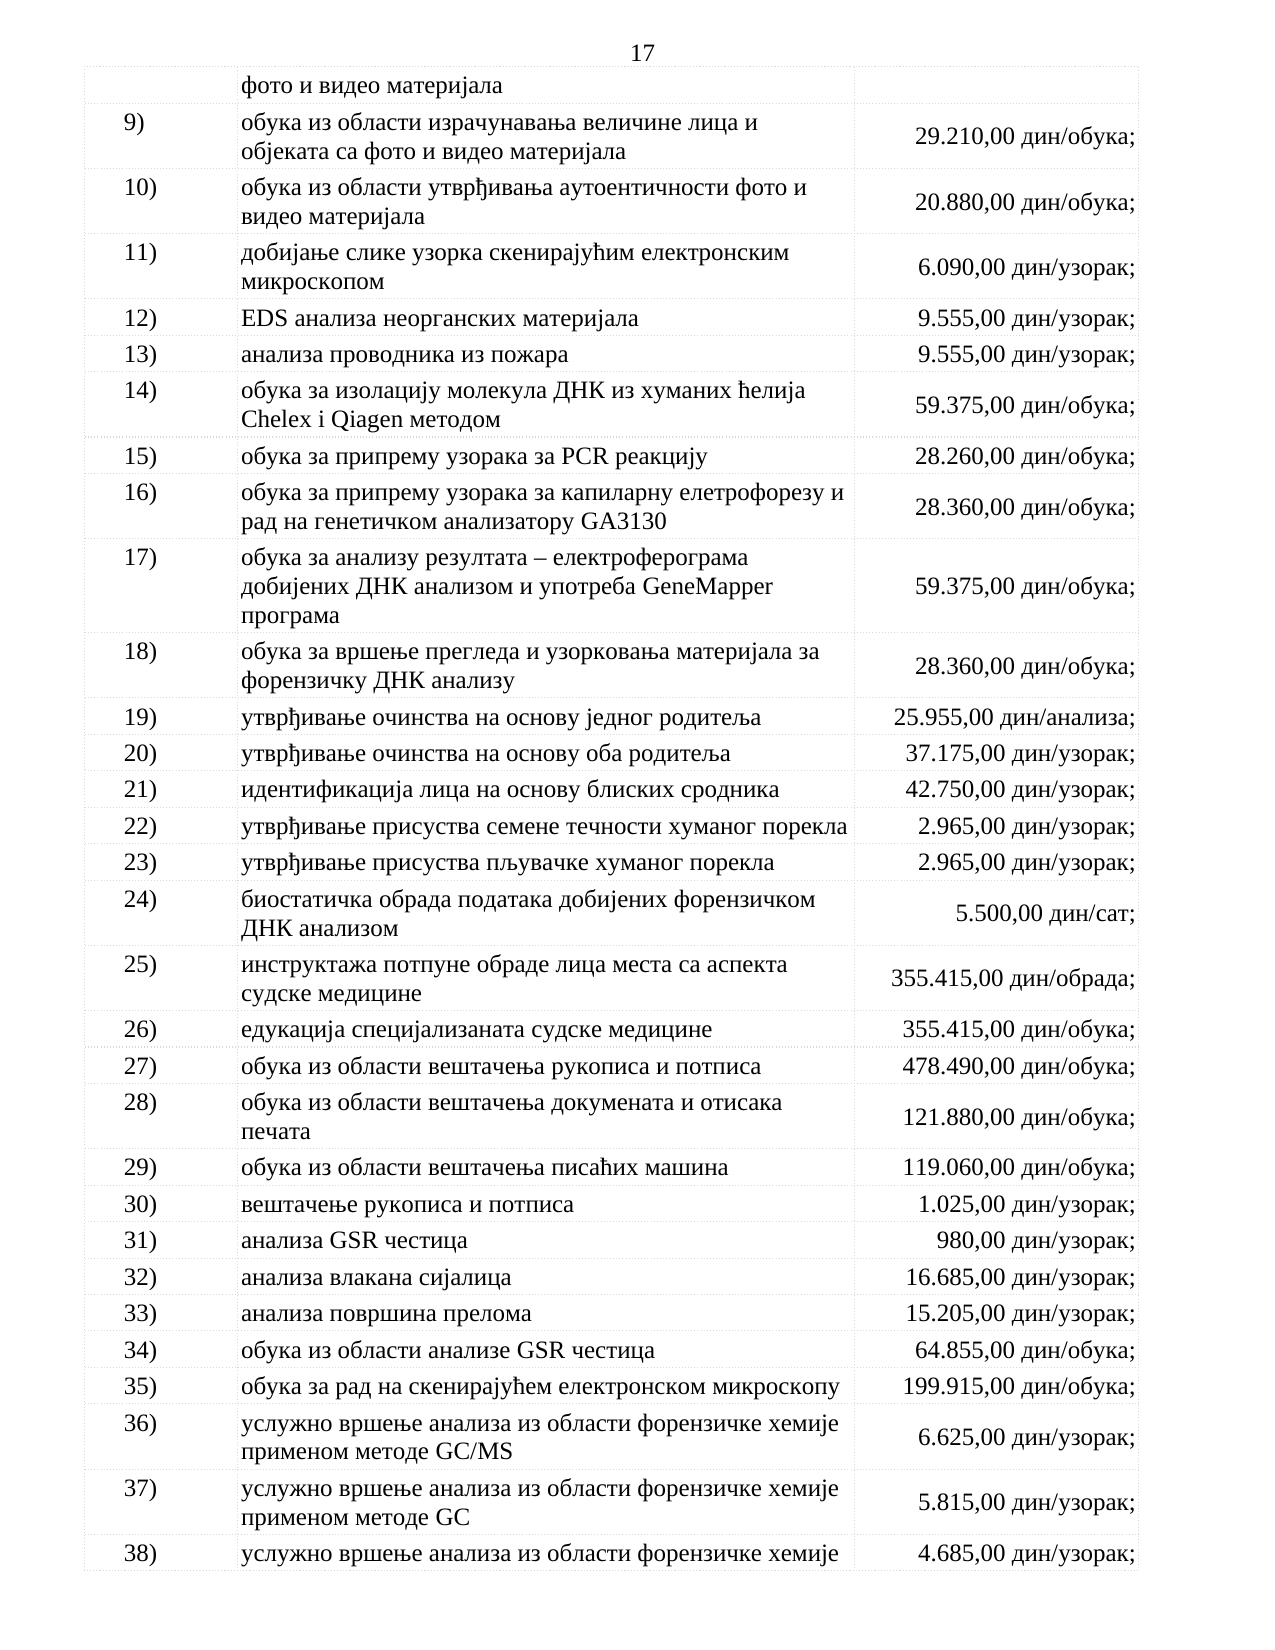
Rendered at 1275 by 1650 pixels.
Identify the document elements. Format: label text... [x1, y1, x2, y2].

table_cell 355.415,00 дин/обука; [854, 1010, 1139, 1046]
table_cell 28.360,00 дин/обука; [854, 473, 1139, 538]
table_cell инструктажа потпуне обраде лица места са аспекта судске медицине [238, 945, 854, 1010]
table_cell утврђивање очинства на основу оба родитеља [238, 734, 854, 770]
table_cell [84, 436, 237, 473]
table_cell [84, 880, 237, 945]
table_cell едукација специјализаната судске медицине [238, 1010, 854, 1046]
table_cell обука из области утврђивања аутоентичности фото и видео материјала [238, 168, 854, 233]
table_cell вештачење рукописа и потписа [238, 1185, 854, 1221]
table_cell 64.855,00 дин/обука; [854, 1330, 1139, 1367]
table_cell анализа проводника из пожара [238, 335, 854, 371]
table_cell [84, 697, 237, 734]
table_cell 42.750,00 дин/узорак; [854, 770, 1139, 807]
table_cell [84, 1367, 237, 1403]
table_cell 5.815,00 дин/узорак; [854, 1469, 1139, 1534]
table_cell обука за анализу резултата – електроферограма добијених ДНК анализом и употреба GeneMapper програма [238, 538, 854, 632]
table_cell 37.175,00 дин/узорак; [854, 734, 1139, 770]
table_cell [84, 734, 237, 770]
table_cell 119.060,00 дин/обука; [854, 1148, 1139, 1184]
table_cell обука за припрему узорака за PCR реакцију [238, 436, 854, 473]
table_cell [84, 538, 237, 632]
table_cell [238, 1534, 854, 1570]
table_cell 6.625,00 дин/узорак; [854, 1403, 1139, 1468]
table_cell обука за припрему узорака за капиларну елетрофорезу и рад на генетичком анализатору GA3130 [238, 473, 854, 538]
table_cell 16.685,00 дин/узорак; [854, 1258, 1139, 1294]
table_cell 15.205,00 дин/узорак; [854, 1294, 1139, 1330]
table_cell 980,00 дин/узорак; [854, 1221, 1139, 1257]
table_cell [84, 1221, 237, 1257]
table_cell 59.375,00 дин/обука; [854, 371, 1139, 436]
table_cell [84, 1330, 237, 1367]
table_cell услужно вршење анализа из области форензичке хемије применом методе GC/MS [238, 1403, 854, 1468]
table_cell [84, 1403, 237, 1468]
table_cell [238, 66, 854, 103]
table_cell обука из области вештачења докумената и отисака печата [238, 1083, 854, 1148]
table_cell 1.025,00 дин/узорак; [854, 1185, 1139, 1221]
table_cell 6.090,00 дин/узорак; [854, 233, 1139, 298]
table_cell [84, 103, 237, 168]
table_cell обука из области вештачења рукописа и потписа [238, 1046, 854, 1083]
table_cell анализа GSR честица [238, 1221, 854, 1257]
table_cell 9.555,00 дин/узорак; [854, 298, 1139, 335]
table_cell [84, 1083, 237, 1148]
table_cell 29.210,00 дин/обука; [854, 103, 1139, 168]
table_cell [84, 1294, 237, 1330]
table_cell 28.360,00 дин/обука; [854, 632, 1139, 697]
table_cell обука за вршење прегледа и узорковања материјала за форензичку ДНК анализу [238, 632, 854, 697]
table_cell обука из области вештачења писаћих машина [238, 1148, 854, 1184]
table_cell [84, 843, 237, 879]
table_cell [84, 233, 237, 298]
table_cell 355.415,00 дин/обрада; [854, 945, 1139, 1010]
table_cell [84, 1046, 237, 1083]
table_cell обука за рад на скенирајућем електронском микроскопу [238, 1367, 854, 1403]
table_cell 20.880,00 дин/обука; [854, 168, 1139, 233]
table_cell обука из области анализе GSR честица [238, 1330, 854, 1367]
table_cell [84, 1534, 237, 1570]
table_cell услужно вршење анализа из области форензичке хемије применом методе GC [238, 1469, 854, 1534]
table_cell утврђивање очинства на основу једног родитеља [238, 697, 854, 734]
table_cell [84, 807, 237, 843]
table_cell утврђивање присуства семене течности хуманог порекла [238, 807, 854, 843]
table_cell [84, 1469, 237, 1534]
table_cell [84, 168, 237, 233]
table_cell [84, 371, 237, 436]
table_cell [84, 1148, 237, 1184]
table_cell 2.965,00 дин/узорак; [854, 807, 1139, 843]
table_cell [84, 66, 237, 103]
table_cell анализа површина прелома [238, 1294, 854, 1330]
table_cell [84, 335, 237, 371]
table_cell обука из области израчунавања величине лица и објеката са фото и видео материјала [238, 103, 854, 168]
table_cell 5.500,00 дин/сат; [854, 880, 1139, 945]
table_cell 2.965,00 дин/узорак; [854, 843, 1139, 879]
table_cell 121.880,00 дин/обука; [854, 1083, 1139, 1148]
table_cell 478.490,00 дин/обука; [854, 1046, 1139, 1083]
table_cell [84, 1258, 237, 1294]
table_cell [84, 473, 237, 538]
table_cell биостатичка обрада података добијених форензичком ДНК анализом [238, 880, 854, 945]
table_cell 59.375,00 дин/обука; [854, 538, 1139, 632]
table_cell идентификација лица на основу блиских сродника [238, 770, 854, 807]
table_cell [84, 1185, 237, 1221]
table_cell 199.915,00 дин/обука; [854, 1367, 1139, 1403]
table_cell [84, 770, 237, 807]
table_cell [854, 66, 1139, 103]
table_cell [84, 632, 237, 697]
table_cell добијање слике узорка скенирајућим електронским микроскопом [238, 233, 854, 298]
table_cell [854, 1534, 1139, 1570]
table_cell [84, 945, 237, 1010]
table_cell [84, 298, 237, 335]
table_cell EDS анализа неорганских материјала [238, 298, 854, 335]
table_cell обука за изолацију молекула ДНК из хуманих ћелија Chelex i Qiagen методом [238, 371, 854, 436]
table_cell [84, 1010, 237, 1046]
table_cell 9.555,00 дин/узорак; [854, 335, 1139, 371]
table_cell анализа влакана сијалица [238, 1258, 854, 1294]
table_cell 25.955,00 дин/анализа; [854, 697, 1139, 734]
table_cell утврђивање присуства пљувачке хуманог порекла [238, 843, 854, 879]
table_cell 28.260,00 дин/обука; [854, 436, 1139, 473]
